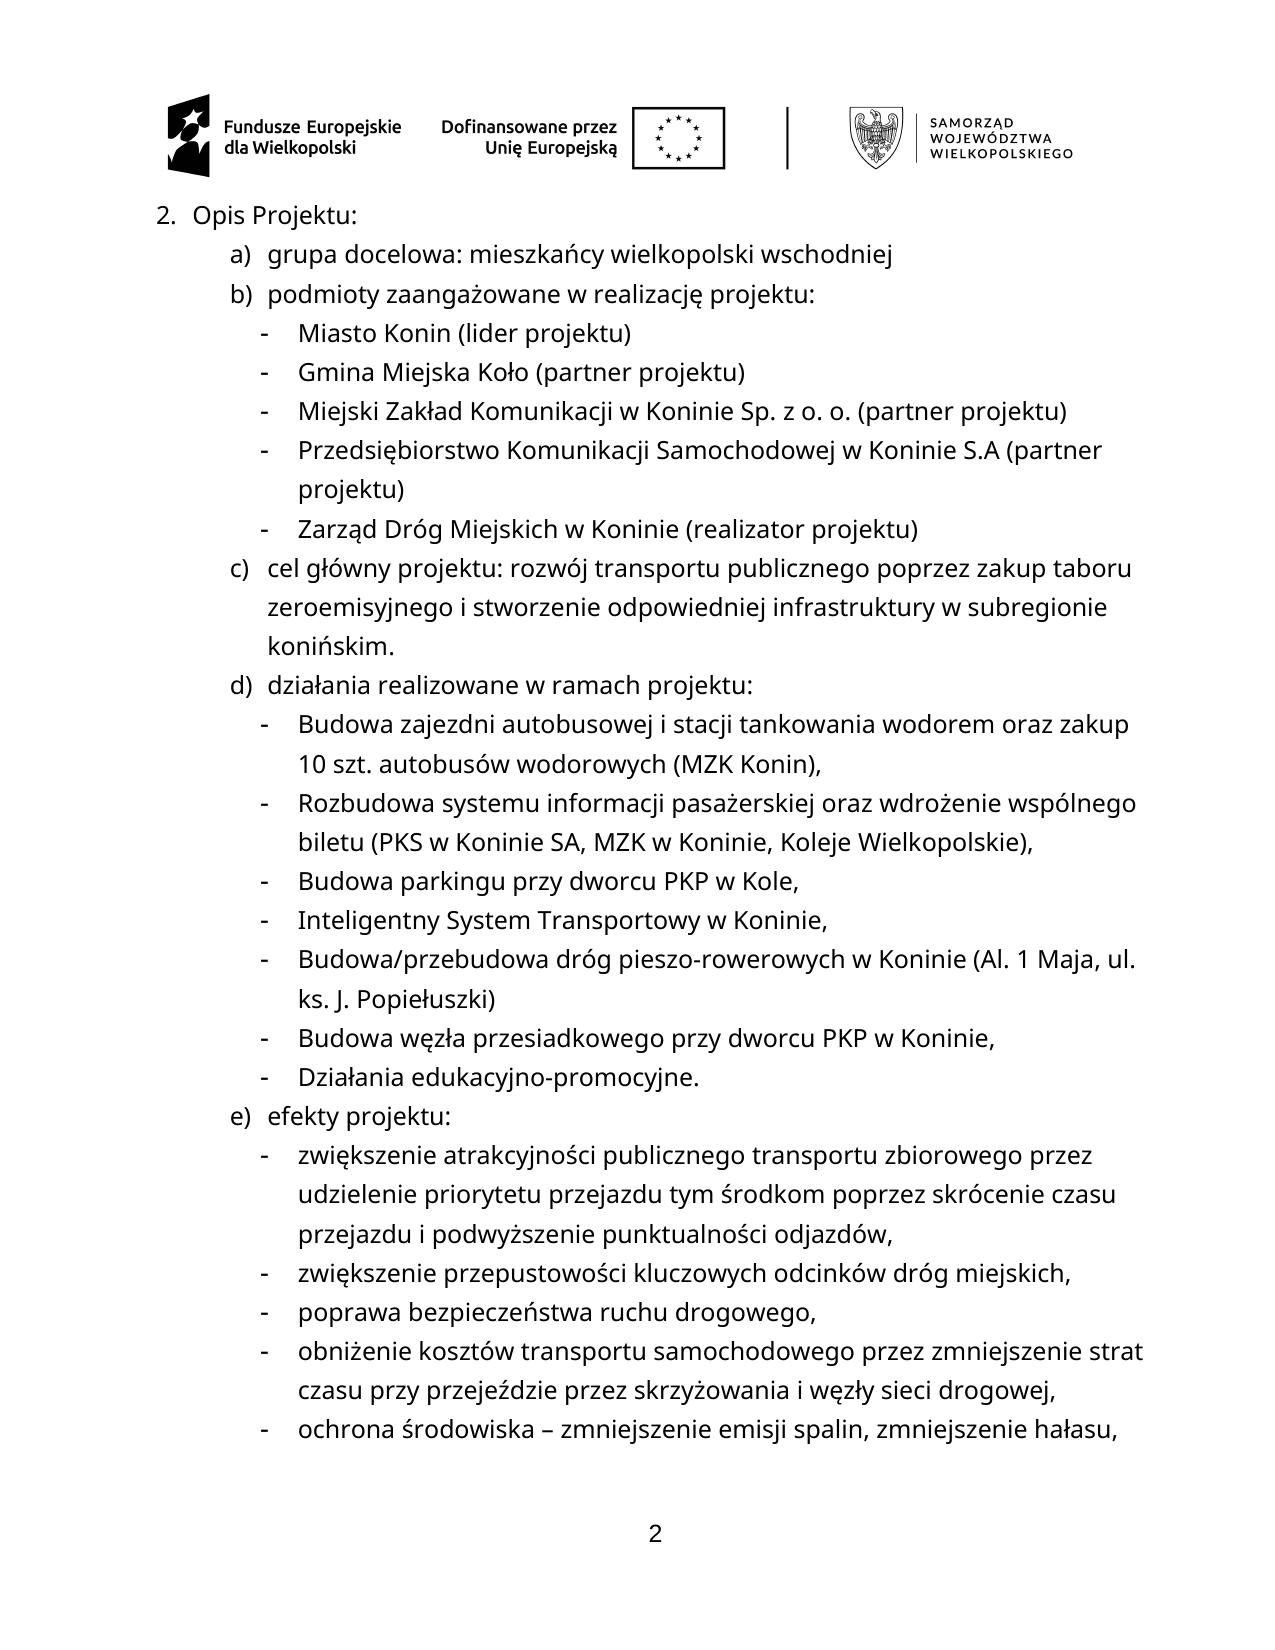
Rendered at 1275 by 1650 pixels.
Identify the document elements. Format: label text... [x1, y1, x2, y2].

picture [147, 73, 1093, 198]
list zwiększenie atrakcyjności publicznego transportu zbiorowego przez udzielenie priorytetu przejazdu tym środkom poprzez skrócenie czasu przejazdu i podwyższenie punktualności odjazdów, [260, 1138, 1163, 1250]
list Zarząd Dróg Miejskich w Koninie (realizator projektu) [260, 511, 1163, 545]
list działania realizowane w ramach projektu: [229, 668, 1163, 702]
list Budowa parkingu przy dworcu PKP w Kole, [260, 864, 1163, 898]
list podmioty zaangażowane w realizację projektu: [229, 276, 1163, 310]
list Miejski Zakład Komunikacji w Koninie Sp. z o. o. (partner projektu) [260, 394, 1163, 428]
list obniżenie kosztów transportu samochodowego przez zmniejszenie strat czasu przy przejeździe przez skrzyżowania i węzły sieci drogowej, [260, 1334, 1163, 1407]
list Rozbudowa systemu informacji pasażerskiej oraz wdrożenie wspólnego biletu (PKS w Koninie SA, MZK w Koninie, Koleje Wielkopolskie), [260, 786, 1163, 859]
list Budowa/przebudowa dróg pieszo-rowerowych w Koninie (Al. 1 Maja, ul. ks. J. Popiełuszki) [260, 942, 1163, 1015]
list zwiększenie przepustowości kluczowych odcinków dróg miejskich, [260, 1256, 1163, 1289]
list Działania edukacyjno-promocyjne. [260, 1060, 1163, 1094]
list efekty projektu: [229, 1099, 1163, 1133]
list Budowa zajezdni autobusowej i stacji tankowania wodorem oraz zakup 10 szt. autobusów wodorowych (MZK Konin), [260, 707, 1163, 780]
list grupa docelowa: mieszkańcy wielkopolski wschodniej [229, 237, 1163, 271]
list poprawa bezpieczeństwa ruchu drogowego, [260, 1295, 1163, 1329]
list Inteligentny System Transportowy w Koninie, [260, 903, 1163, 937]
list Miasto Konin (lider projektu) [260, 316, 1163, 349]
list cel główny projektu: rozwój transportu publicznego poprzez zakup taboru zeroemisyjnego i stworzenie odpowiedniej infrastruktury w subregionie konińskim. [229, 551, 1163, 663]
list ochrona środowiska – zmniejszenie emisji spalin, zmniejszenie hałasu, [260, 1412, 1163, 1446]
list Gmina Miejska Koło (partner projektu) [260, 355, 1163, 389]
list Opis Projektu: [156, 198, 1163, 232]
list Przedsiębiorstwo Komunikacji Samochodowej w Koninie S.A (partner projektu) [260, 433, 1163, 506]
list Budowa węzła przesiadkowego przy dworcu PKP w Koninie, [260, 1021, 1163, 1054]
